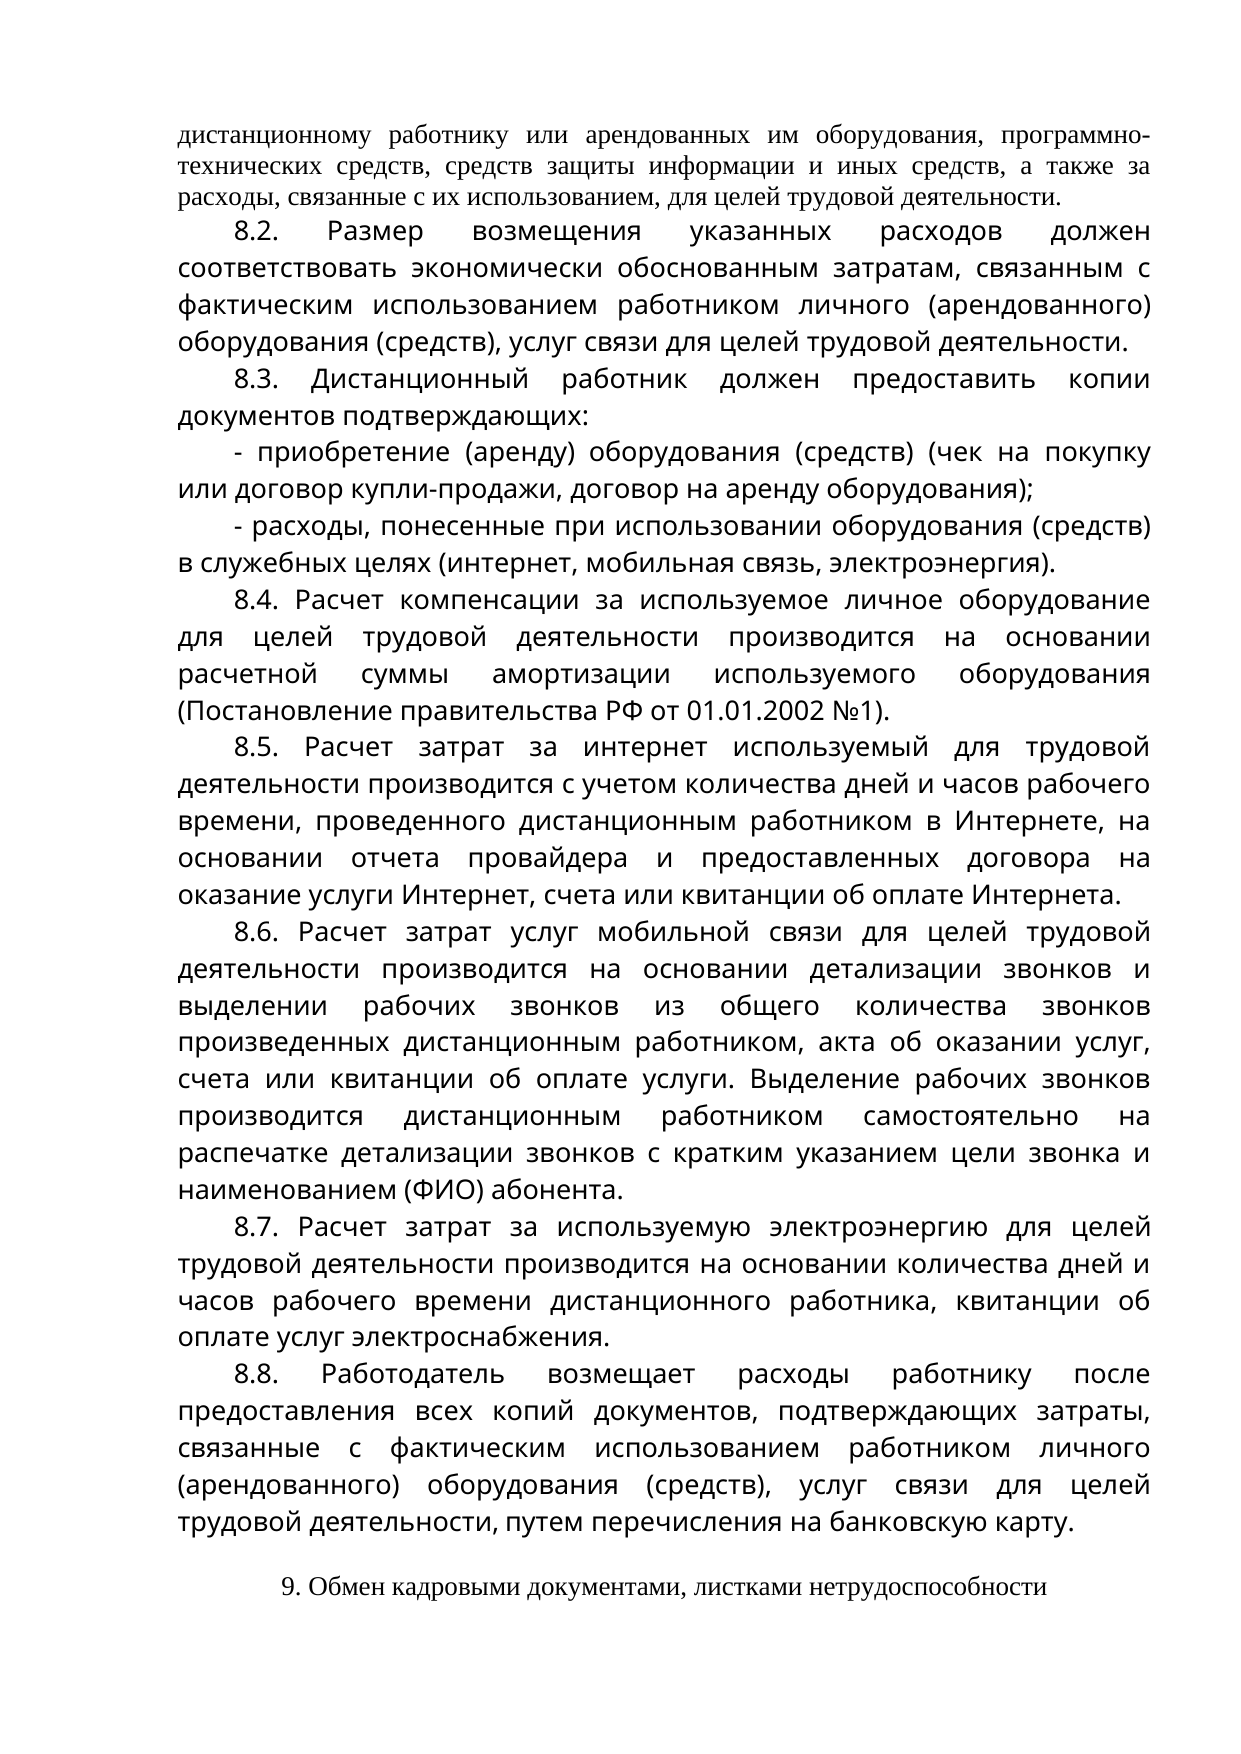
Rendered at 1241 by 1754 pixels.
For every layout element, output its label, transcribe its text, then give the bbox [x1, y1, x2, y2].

text 9. Обмен кадровыми документами, листками нетрудоспособности [177, 1570, 1152, 1601]
text 8.3. Дистанционный работник должен предоставить копии документов подтверждающих: [177, 359, 1152, 433]
text 8.5. Расчет затрат за интернет используемый для трудовой деятельности производится с учетом количества дней и часов рабочего времени, проведенного дистанционным работником в Интернете, на основании отчета провайдера и предоставленных договора на оказание услуги Интернет, счета или квитанции об оплате Интернета. [177, 728, 1152, 912]
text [177, 118, 1152, 212]
text 8.7. Расчет затрат за используемую электроэнергию для целей трудовой деятельности производится на основании количества дней и часов рабочего времени дистанционного работника, квитанции об оплате услуг электроснабжения. [177, 1207, 1152, 1355]
text 8.2. Размер возмещения указанных расходов должен соответствовать экономически обоснованным затратам, связанным с фактическим использованием работником личного (арендованного) оборудования (средств), услуг связи для целей трудовой деятельности. [177, 212, 1152, 359]
text 8.4. Расчет компенсации за используемое личное оборудование для целей трудовой деятельности производится на основании расчетной суммы амортизации используемого оборудования (Постановление правительства РФ от 01.01.2002 №1). [177, 580, 1152, 728]
text - приобретение (аренду) оборудования (средств) (чек на покупку или договор купли-продажи, договор на аренду оборудования); [177, 433, 1152, 507]
text 8.8. Работодатель возмещает расходы работнику после предоставления всех копий документов, подтверждающих затраты, связанные с фактическим использованием работником личного (арендованного) оборудования (средств), услуг связи для целей трудовой деятельности, путем перечисления на банковскую карту. [177, 1355, 1152, 1539]
text 8.6. Расчет затрат услуг мобильной связи для целей трудовой деятельности производится на основании детализации звонков и выделении рабочих звонков из общего количества звонков произведенных дистанционным работником, акта об оказании услуг, счета или квитанции об оплате услуги. Выделение рабочих звонков производится дистанционным работником самостоятельно на распечатке детализации звонков с кратким указанием цели звонка и наименованием (ФИО) абонента. [177, 912, 1152, 1207]
text - расходы, понесенные при использовании оборудования (средств) в служебных целях (интернет, мобильная связь, электроэнергия). [177, 507, 1152, 580]
